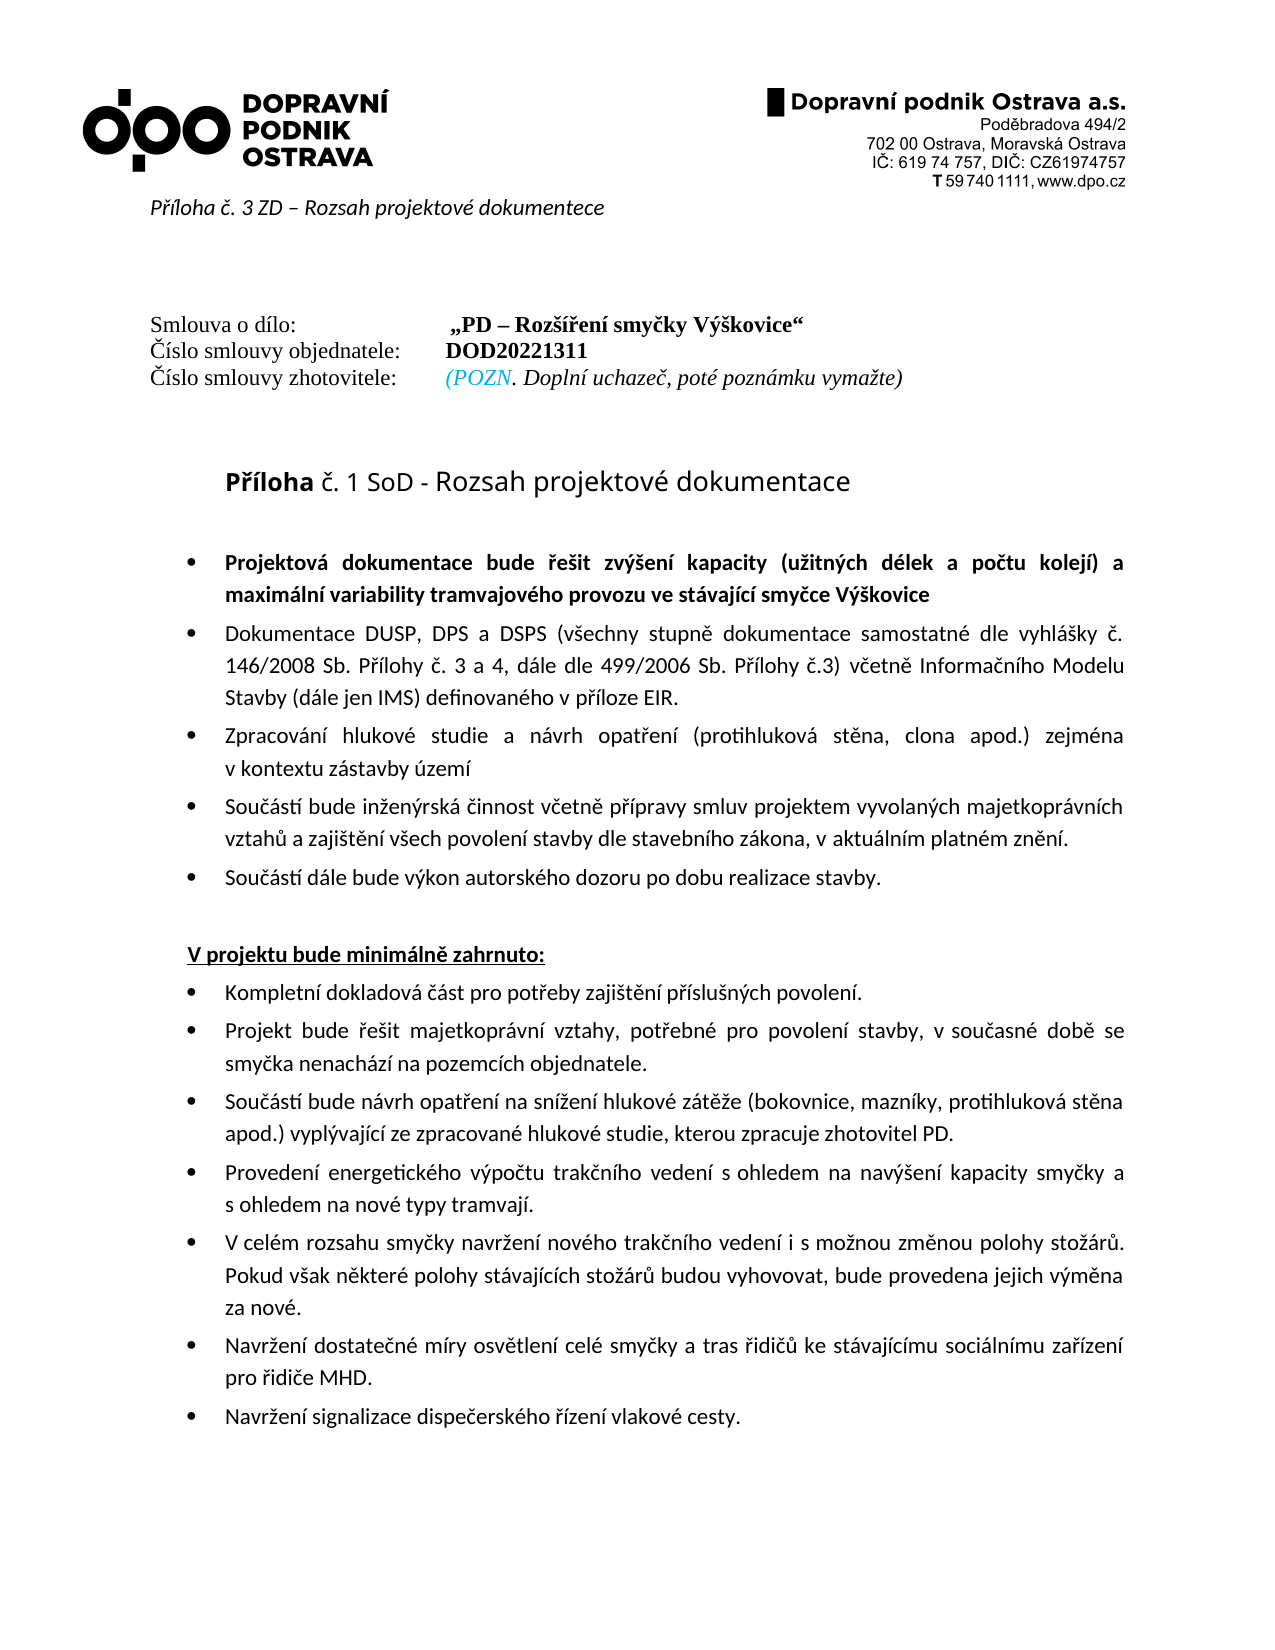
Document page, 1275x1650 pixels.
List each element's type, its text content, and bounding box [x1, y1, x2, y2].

list Dokumentace DUSP, DPS a DSPS (všechny stupně dokumentace samostatné dle vyhlášky č. 146/2008 Sb. Přílohy č. 3 a 4, dále dle 499/2006 Sb. Přílohy č.3) včetně Informačního Modelu Stavby (dále jen IMS) definovaného v příloze EIR. [187, 619, 1125, 711]
list Navržení signalizace dispečerského řízení vlakové cesty. [187, 1402, 1125, 1430]
list Projektová dokumentace bude řešit zvýšení kapacity (užitných délek a počtu kolejí) a maximální variability tramvajového provozu ve stávající smyčce Výškovice [187, 548, 1125, 608]
picture [767, 88, 1125, 190]
list Součástí dále bude výkon autorského dozoru po dobu realizace stavby. [187, 863, 1125, 891]
text Číslo smlouvy zhotovitele: (POZN. Doplní uchazeč, poté poznámku vymažte) [150, 364, 1125, 390]
text V projektu bude minimálně zahrnuto: [187, 940, 1125, 968]
list Kompletní dokladová část pro potřeby zajištění příslušných povolení. [187, 978, 1125, 1006]
list Navržení dostatečné míry osvětlení celé smyčky a tras řidičů ke stávajícímu sociálnímu zařízení pro řidiče MHD. [187, 1331, 1125, 1392]
list Provedení energetického výpočtu trakčního vedení s ohledem na navýšení kapacity smyčky a s ohledem na nové typy tramvají. [187, 1158, 1125, 1218]
list Zpracování hlukové studie a návrh opatření (protihluková stěna, clona apod.) zejména v kontextu zástavby území [187, 722, 1125, 782]
list Součástí bude inženýrská činnost včetně přípravy smluv projektem vyvolaných majetkoprávních vztahů a zajištění všech povolení stavby dle stavebního zákona, v aktuálním platném znění. [187, 792, 1125, 852]
text Smlouva o dílo: „PD – Rozšíření smyčky Výškovice“ [150, 311, 1125, 337]
subtitle Příloha č. 1 SoD - Rozsah projektové dokumentace [225, 465, 1125, 498]
list Projekt bude řešit majetkoprávní vztahy, potřebné pro povolení stavby, v současné době se smyčka nenachází na pozemcích objednatele. [187, 1017, 1125, 1077]
text Číslo smlouvy objednatele: DOD20221311 [150, 337, 1125, 364]
list Součástí bude návrh opatření na snížení hlukové zátěže (bokovnice, mazníky, protihluková stěna apod.) vyplývající ze zpracované hlukové studie, kterou zpracuje zhotovitel PD. [187, 1087, 1125, 1147]
list V celém rozsahu smyčky navržení nového trakčního vedení i s možnou změnou polohy stožárů. Pokud však některé polohy stávajících stožárů budou vyhovovat, bude provedena jejich výměna za nové. [187, 1228, 1125, 1321]
picture [82, 89, 390, 172]
